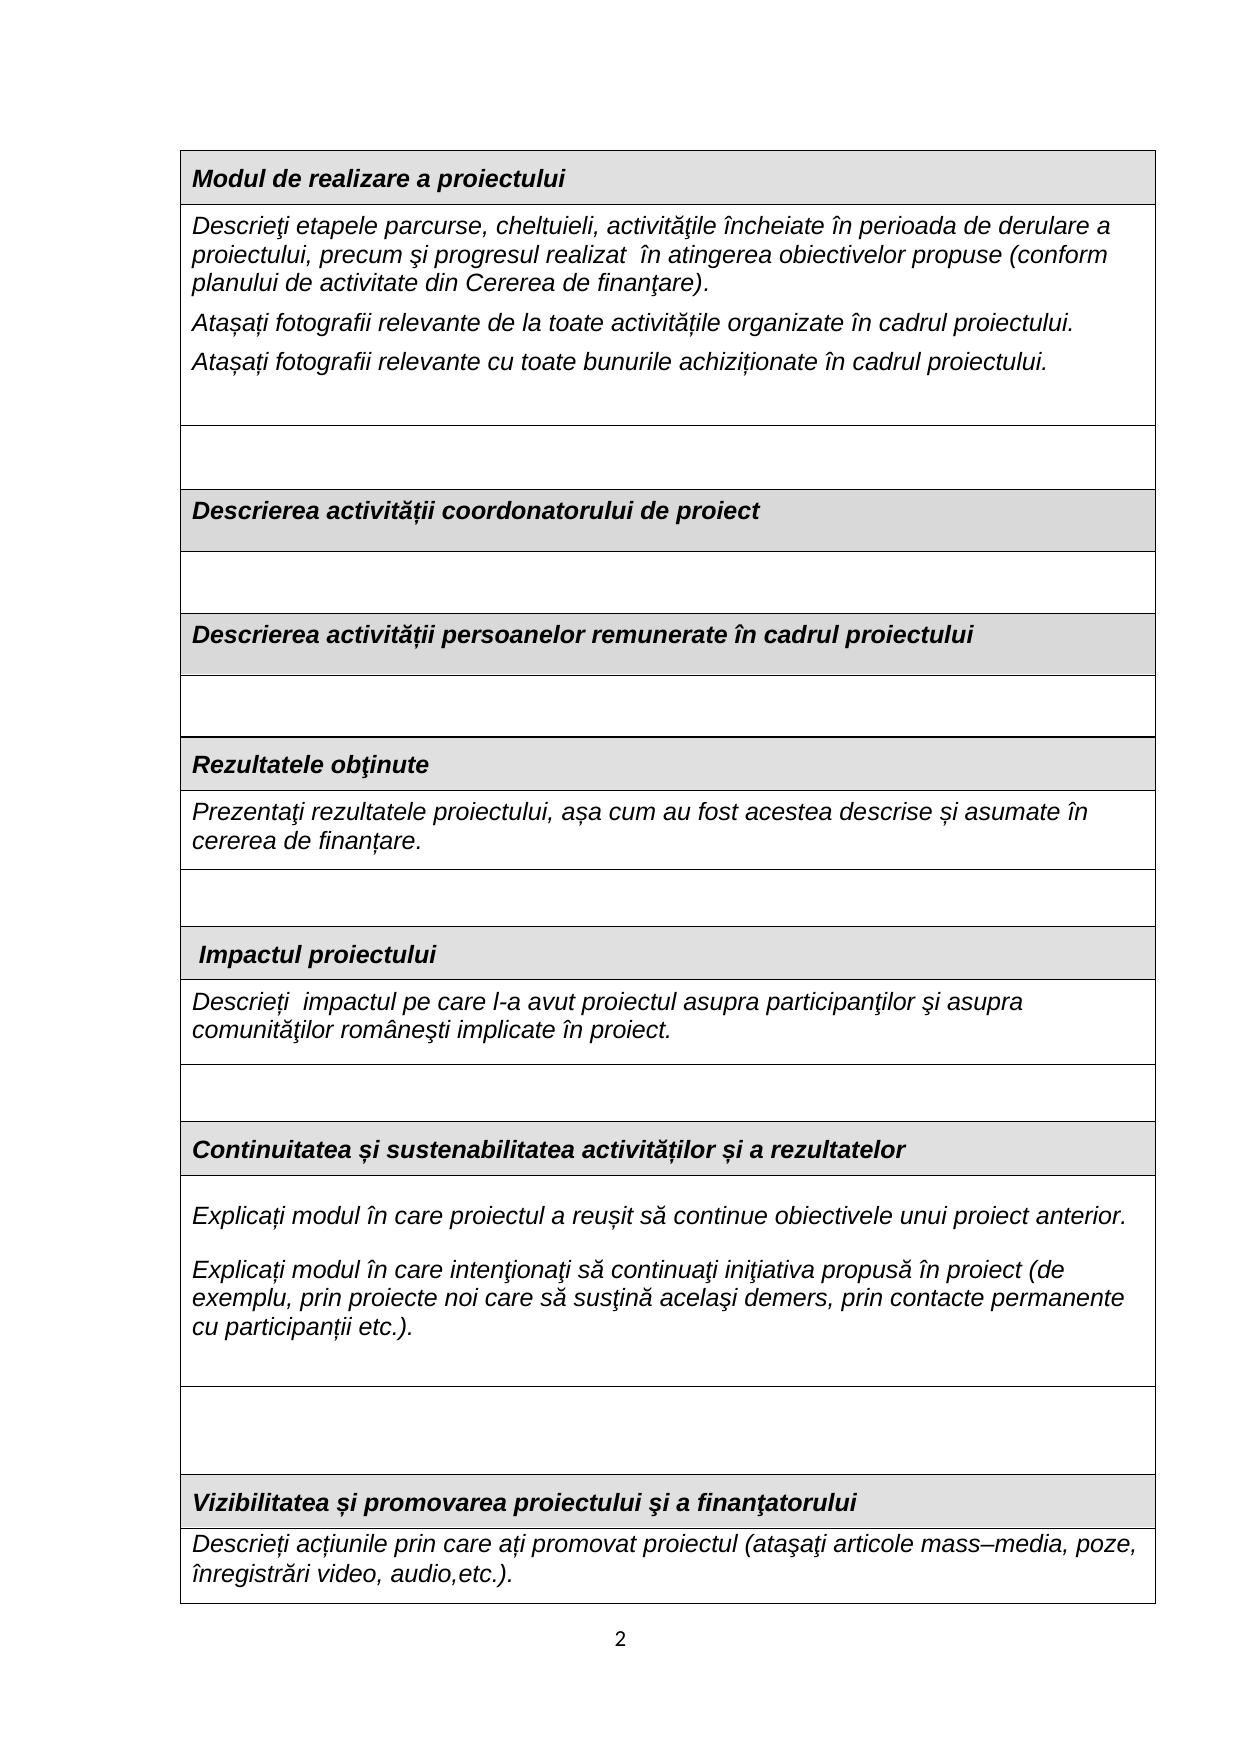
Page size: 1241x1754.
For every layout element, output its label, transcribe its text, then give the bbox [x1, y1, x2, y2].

table_header Modul de realizare a proiectului [181, 151, 1155, 204]
table_cell Descrieţi etapele parcurse, cheltuieli, activităţile încheiate în perioada de derulare a proiectului, precum şi progresul realizat în atingerea obiectivelor propuse (conform planului de activitate din Cererea de finanţare). Atașați fotografii relevante de la toate activitățile organizate în cadrul proiectului. Atașați fotografii relevante cu toate bunurile achiziționate în cadrul proiectului. [181, 205, 1155, 425]
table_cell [181, 1529, 1155, 1603]
table_cell [181, 676, 1155, 736]
table_cell [181, 1387, 1155, 1474]
table_cell [181, 1065, 1155, 1121]
table_cell Descrierea activității coordonatorului de proiect [181, 490, 1155, 551]
table_cell [181, 426, 1155, 488]
table_cell [181, 552, 1155, 612]
table_cell Vizibilitatea și promovarea proiectului şi a finanţatorului [181, 1475, 1155, 1527]
table_cell Rezultatele obţinute [181, 738, 1155, 790]
table_cell Prezentaţi rezultatele proiectului, așa cum au fost acestea descrise și asumate în cererea de finanțare. [181, 791, 1155, 868]
table_cell Descrierea activității persoanelor remunerate în cadrul proiectului [181, 614, 1155, 674]
table_cell Continuitatea și sustenabilitatea activităților și a rezultatelor [181, 1122, 1155, 1175]
table_cell Impactul proiectului [181, 927, 1155, 979]
table_cell Descrieți impactul pe care l-a avut proiectul asupra participanţilor şi asupra comunităţilor româneşti implicate în proiect. [181, 980, 1155, 1064]
table_cell [181, 870, 1155, 926]
table_cell Explicați modul în care proiectul a reușit să continue obiectivele unui proiect anterior. Explicați modul în care intenţionaţi să continuaţi iniţiativa propusă în proiect (de exemplu, prin proiecte noi care să susţină acelaşi demers, prin contacte permanente cu participanții etc.). [181, 1176, 1155, 1386]
